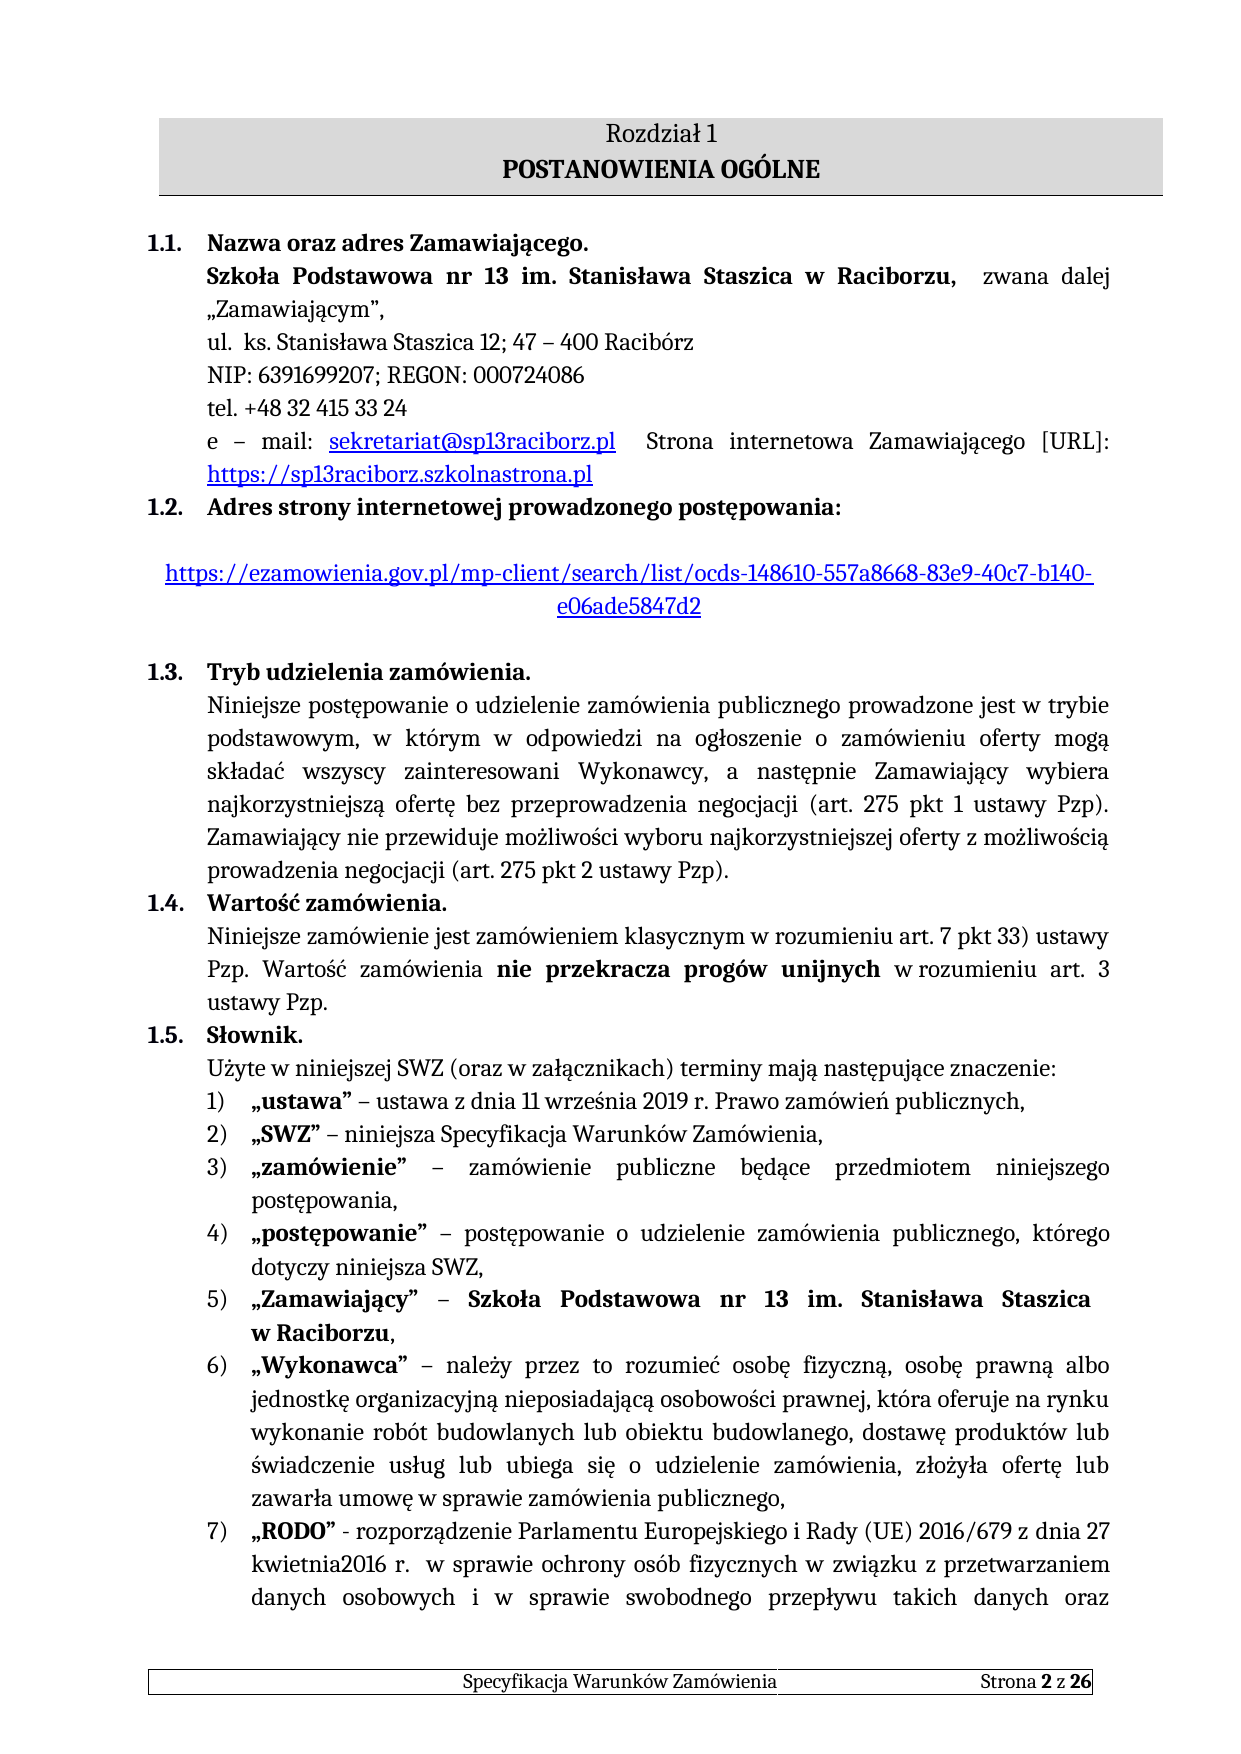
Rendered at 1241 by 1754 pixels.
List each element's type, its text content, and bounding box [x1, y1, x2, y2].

list „ustawa” – ustawa z dnia 11 września 2019 r. Prawo zamówień publicznych, [207, 1087, 1110, 1116]
text https://ezamowienia.gov.pl/mp-client/search/list/ocds-148610-557a8668-83e9-40c7-b140-e06ade5847d2 [148, 559, 1110, 621]
text ul. ks. Stanisława Staszica 12; 47 – 400 Racibórz [207, 328, 1110, 357]
text Użyte w niniejszej SWZ (oraz w załącznikach) terminy mają następujące znaczenie: [207, 1054, 1110, 1083]
list „Wykonawca” – należy przez to rozumieć osobę fizyczną, osobę prawną albo jednostkę organizacyjną nieposiadającą osobowości prawnej, która oferuje na rynku wykonanie robót budowlanych lub obiektu budowlanego, dostawę produktów lub świadczenie usług lub ubiega się o udzielenie zamówienia, złożyła ofertę lub zawarła umowę w sprawie zamówienia publicznego, [207, 1351, 1110, 1512]
text tel. +48 32 415 33 24 [207, 394, 1110, 423]
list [207, 1517, 1110, 1611]
text Szkoła Podstawowa nr 13 im. Stanisława Staszica w Raciborzu, zwana dalej „Zamawiającym”, [207, 262, 1110, 323]
list „postępowanie” – postępowanie o udzielenie zamówienia publicznego, którego dotyczy niniejsza SWZ, [207, 1219, 1110, 1281]
table_header Rozdział 1 POSTANOWIENIA OGÓLNE [159, 118, 1163, 195]
list „SWZ” – niniejsza Specyfikacja Warunków Zamówienia, [207, 1120, 1110, 1149]
list Nazwa oraz adres Zamawiającego. [148, 229, 1110, 257]
list „Zamawiający” – Szkoła Podstawowa nr 13 im. Stanisława Staszica w Raciborzu, [207, 1285, 1110, 1347]
list Słownik. [148, 1021, 1110, 1050]
text e – mail: sekretariat@sp13raciborz.pl Strona internetowa Zamawiającego [URL]: https://sp13raciborz.szkolnastrona.pl [207, 427, 1110, 489]
text NIP: 6391699207; REGON: 000724086 [207, 361, 1110, 389]
list Tryb udzielenia zamówienia. [148, 658, 1110, 687]
list „zamówienie” – zamówienie publiczne będące przedmiotem niniejszego postępowania, [207, 1153, 1110, 1215]
list Adres strony internetowej prowadzonego postępowania: [148, 493, 1110, 522]
text Niniejsze postępowanie o udzielenie zamówienia publicznego prowadzone jest w trybie podstawowym, w którym w odpowiedzi na ogłoszenie o zamówieniu oferty mogą składać wszyscy zainteresowani Wykonawcy, a następnie Zamawiający wybiera najkorzystniejszą ofertę bez przeprowadzenia negocjacji (art. 275 pkt 1 ustawy Pzp). Zamawiający nie przewiduje możliwości wyboru najkorzystniejszej oferty z możliwością prowadzenia negocjacji (art. 275 pkt 2 ustawy Pzp). [207, 691, 1110, 885]
list Wartość zamówienia. [148, 889, 1110, 918]
text Niniejsze zamówienie jest zamówieniem klasycznym w rozumieniu art. 7 pkt 33) ustawy Pzp. Wartość zamówienia nie przekracza progów unijnych w rozumieniu art. 3 ustawy Pzp. [207, 922, 1110, 1017]
